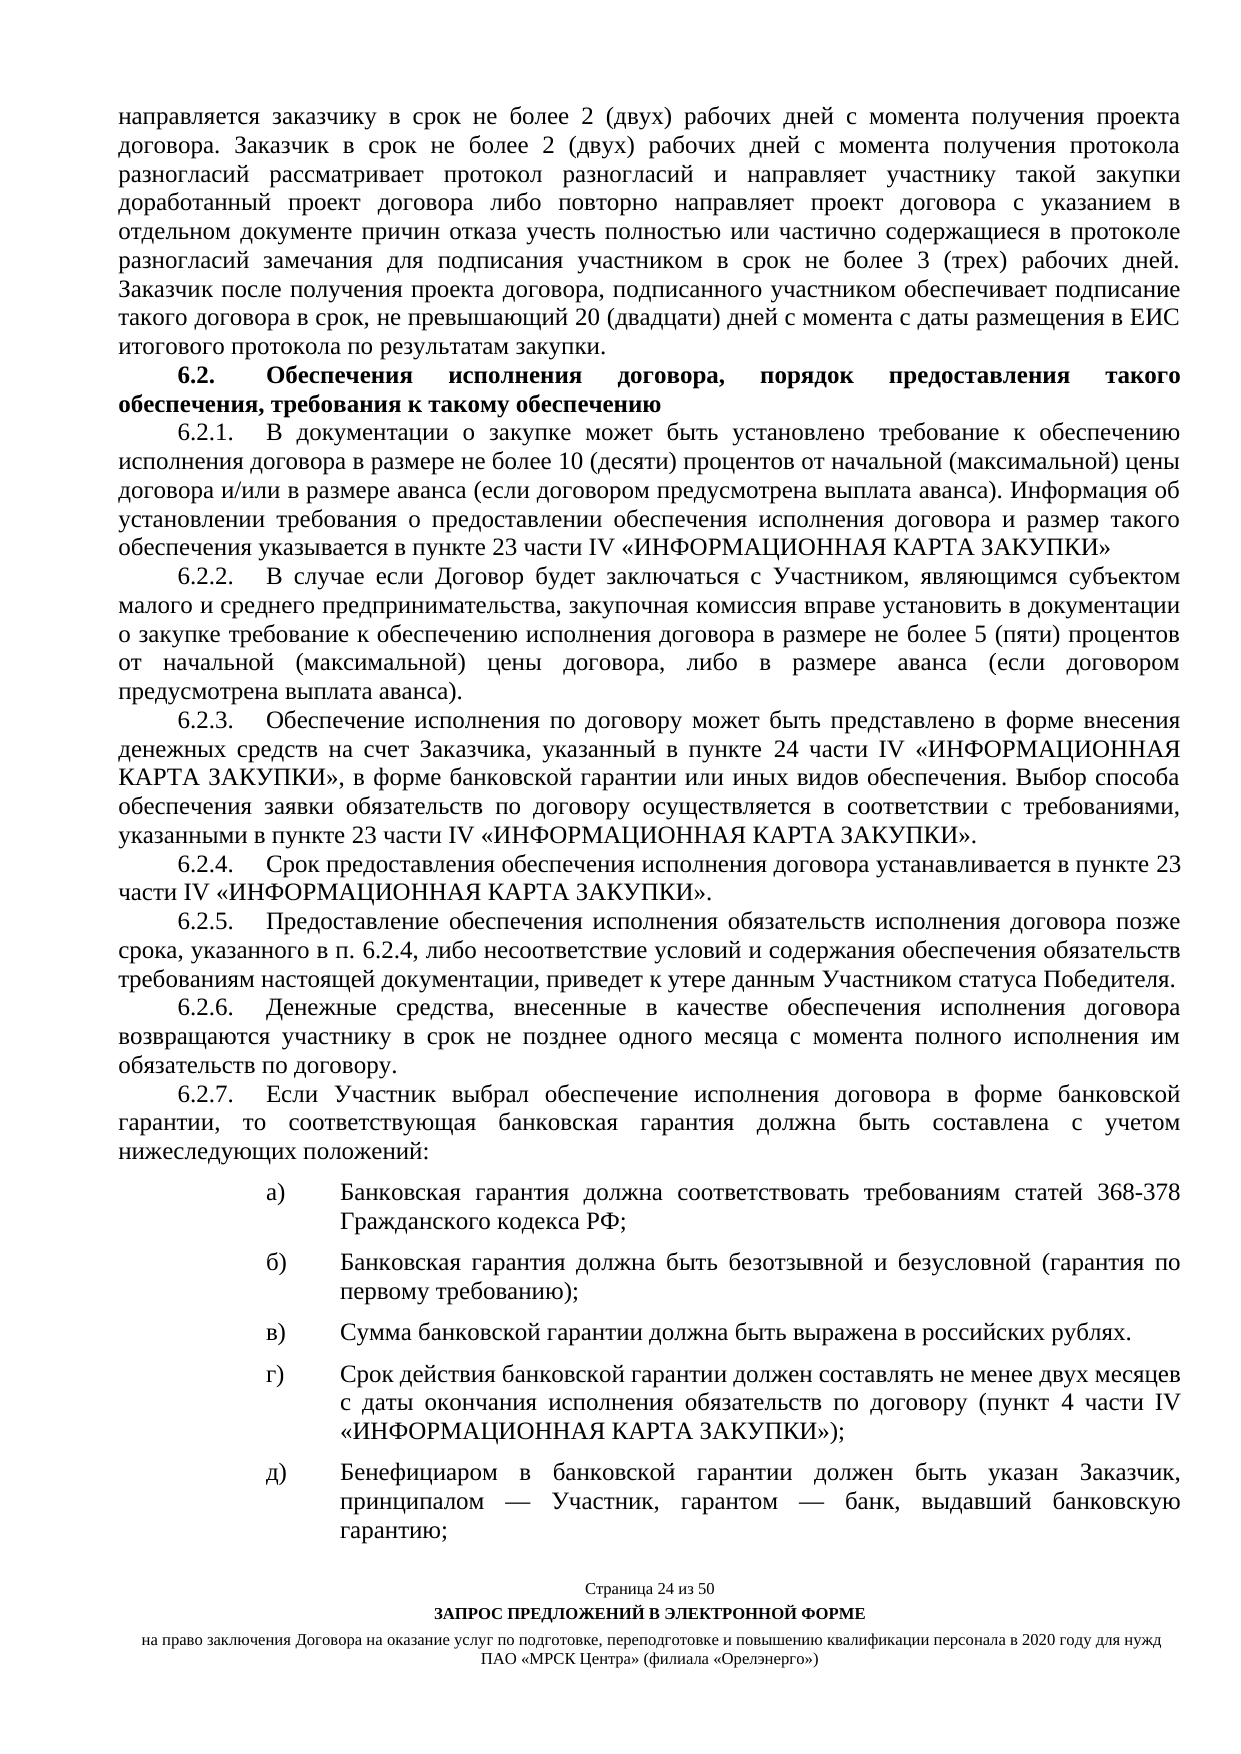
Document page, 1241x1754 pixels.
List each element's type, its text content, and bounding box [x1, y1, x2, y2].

list Срок действия банковской гарантии должен составлять не менее двух месяцев с даты окончания исполнения обязательств по договору (пункт 4 части IV «ИНФОРМАЦИОННАЯ КАРТА ЗАКУПКИ»); [266, 1359, 1181, 1445]
list Банковская гарантия должна соответствовать требованиям статей 368-378 Гражданского кодекса РФ; [266, 1177, 1181, 1235]
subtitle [118, 101, 1181, 360]
subtitle В документации о закупке может быть установлено требование к обеспечению исполнения договора в размере не более 10 (десяти) процентов от начальной (максимальной) цены договора и/или в размере аванса (если договором предусмотрена выплата аванса). Информация об установлении требования о предоставлении обеспечения исполнения договора и размер такого обеспечения указывается в пункте 23 части IV «ИНФОРМАЦИОННАЯ КАРТА ЗАКУПКИ» [118, 417, 1181, 561]
subtitle В случае если Договор будет заключаться с Участником, являющимся субъектом малого и среднего предпринимательства, закупочная комиссия вправе установить в документации о закупке требование к обеспечению исполнения договора в размере не более 5 (пяти) процентов от начальной (максимальной) цены договора, либо в размере аванса (если договором предусмотрена выплата аванса). [118, 561, 1181, 705]
list Банковская гарантия должна быть безотзывной и безусловной (гарантия по первому требованию); [266, 1247, 1181, 1305]
subtitle Денежные средства, внесенные в качестве обеспечения исполнения договора возвращаются участнику в срок не позднее одного месяца с момента полного исполнения им обязательств по договору. [118, 992, 1181, 1079]
list Бенефициаром в банковской гарантии должен быть указан Заказчик, принципалом — Участник, гарантом — банк, выдавший банковскую гарантию; [266, 1457, 1181, 1544]
subtitle Срок предоставления обеспечения исполнения договора устанавливается в пункте 23 части IV «ИНФОРМАЦИОННАЯ КАРТА ЗАКУПКИ». [118, 849, 1181, 906]
subtitle Обеспечение исполнения по договору может быть представлено в форме внесения денежных средств на счет Заказчика, указанный в пункте 24 части IV «ИНФОРМАЦИОННАЯ КАРТА ЗАКУПКИ», в форме банковской гарантии или иных видов обеспечения. Выбор способа обеспечения заявки обязательств по договору осуществляется в соответствии с требованиями, указанными в пункте 23 части IV «ИНФОРМАЦИОННАЯ КАРТА ЗАКУПКИ». [118, 705, 1181, 849]
list Сумма банковской гарантии должна быть выражена в российских рублях. [266, 1317, 1181, 1346]
subtitle Предоставление обеспечения исполнения обязательств исполнения договора позже срока, указанного в п. 6.2.4, либо несоответствие условий и содержания обеспечения обязательств требованиям настоящей документации, приведет к утере данным Участником статуса Победителя. [118, 906, 1181, 992]
subtitle Обеспечения исполнения договора, порядок предоставления такого обеспечения, требования к такому обеспечению [118, 360, 1181, 417]
subtitle Если Участник выбрал обеспечение исполнения договора в форме банковской гарантии, то соответствующая банковская гарантия должна быть составлена с учетом нижеследующих положений: [118, 1079, 1181, 1165]
